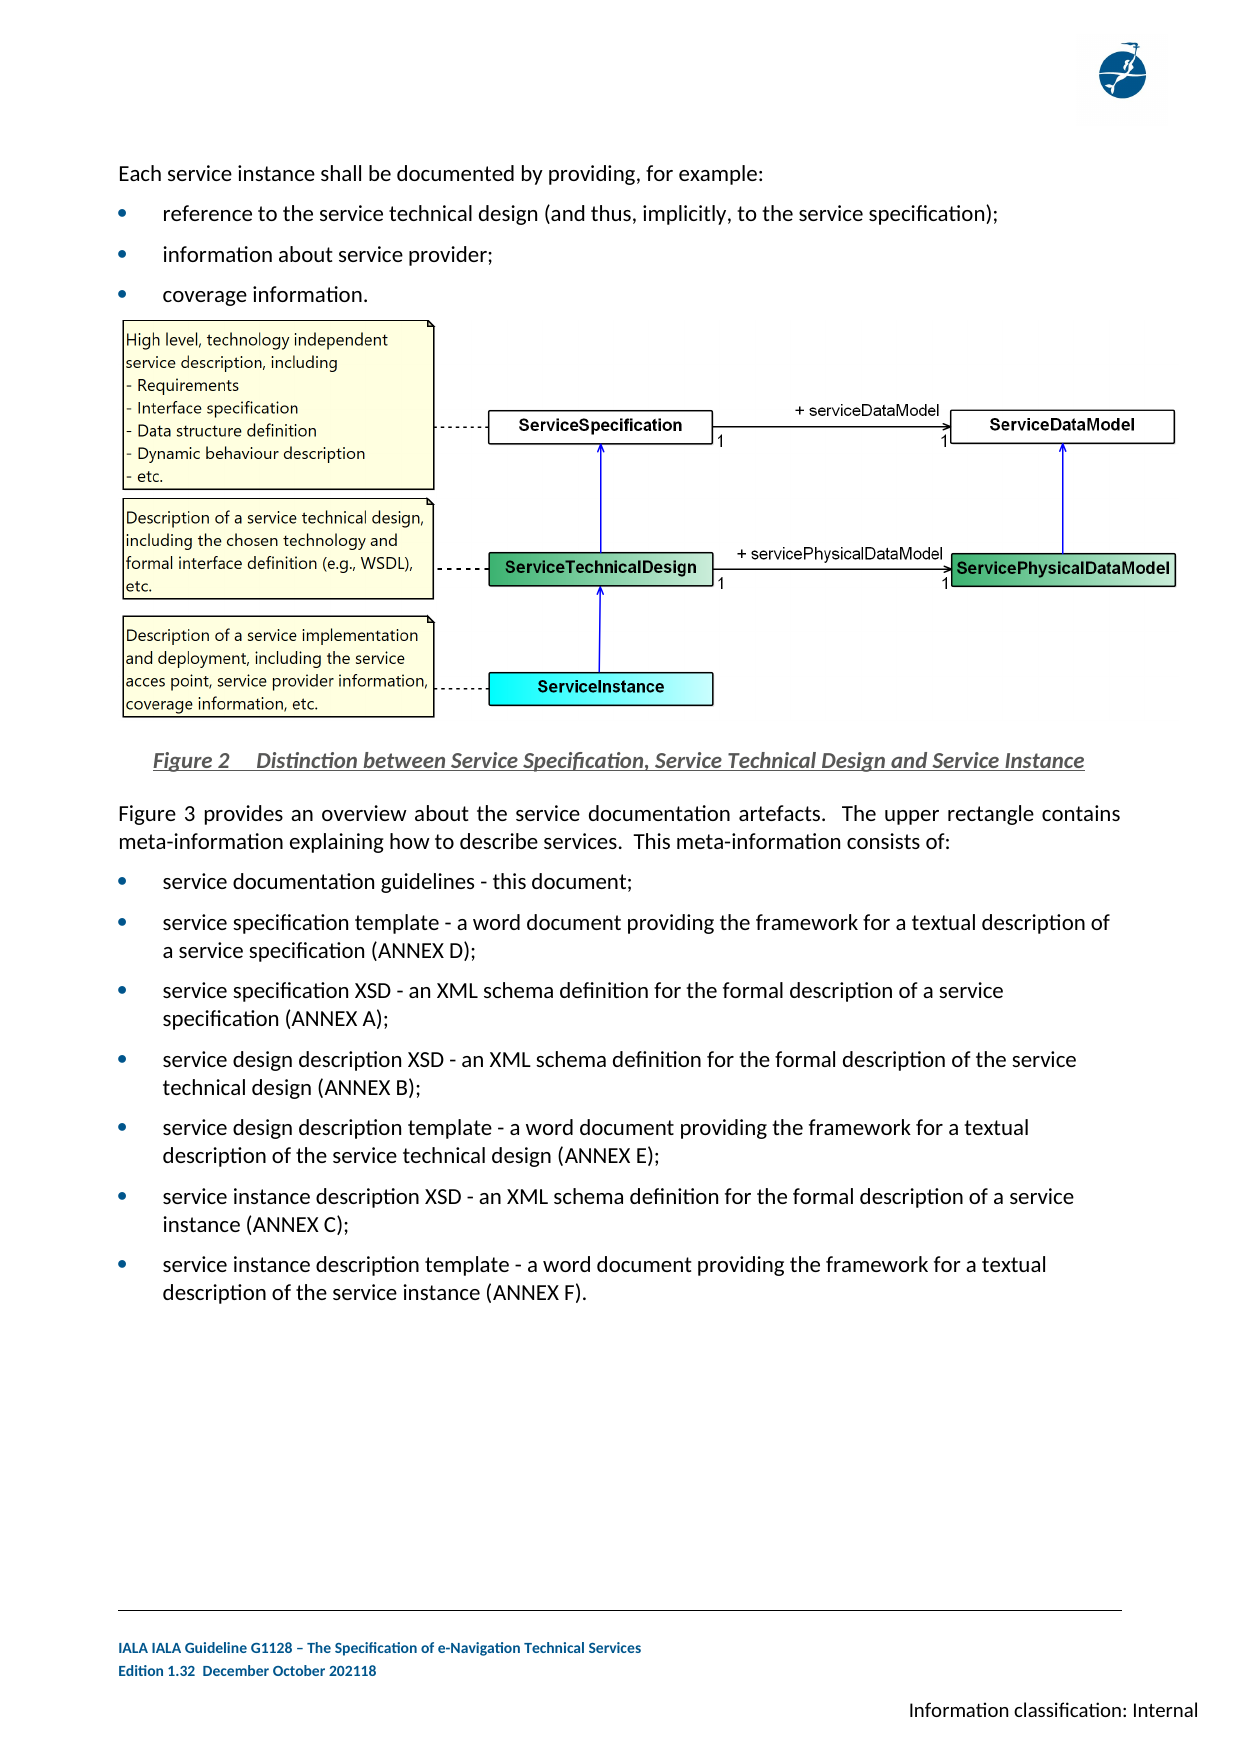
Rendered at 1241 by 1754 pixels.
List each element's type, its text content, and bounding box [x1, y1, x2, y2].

picture [118, 320, 1180, 721]
list information about service provider; [118, 240, 1122, 268]
list reference to the service technical design (and thus, implicitly, to the service specification); [118, 199, 1122, 227]
list service documentation guidelines - this document; [118, 867, 1122, 895]
list service design description XSD - an XML schema definition for the formal description of the service technical design (ANNEX B); [118, 1045, 1122, 1101]
text Figure 3 provides an overview about the service documentation artefacts. The upper rectangle contains meta-information explaining how to describe services. This meta-information consists of: [118, 799, 1122, 855]
list service specification template - a word document providing the framework for a textual description of a service specification (ANNEX D); [118, 908, 1122, 964]
list service specification XSD - an XML schema definition for the formal description of a service specification (ANNEX A); [118, 976, 1122, 1032]
list service design description template - a word document providing the framework for a textual description of the service technical design (ANNEX E); [118, 1113, 1122, 1169]
list service instance description template - a word document providing the framework for a textual description of the service instance (ANNEX F). [118, 1251, 1122, 1307]
list service instance description XSD - an XML schema definition for the formal description of a service instance (ANNEX C); [118, 1182, 1122, 1238]
text Each service instance shall be documented by providing, for example: [118, 159, 1122, 187]
list coverage information. [118, 280, 1122, 308]
text Distinction between Service Specification, Service Technical Design and Service Instance [118, 746, 1122, 774]
picture [1076, 34, 1169, 126]
